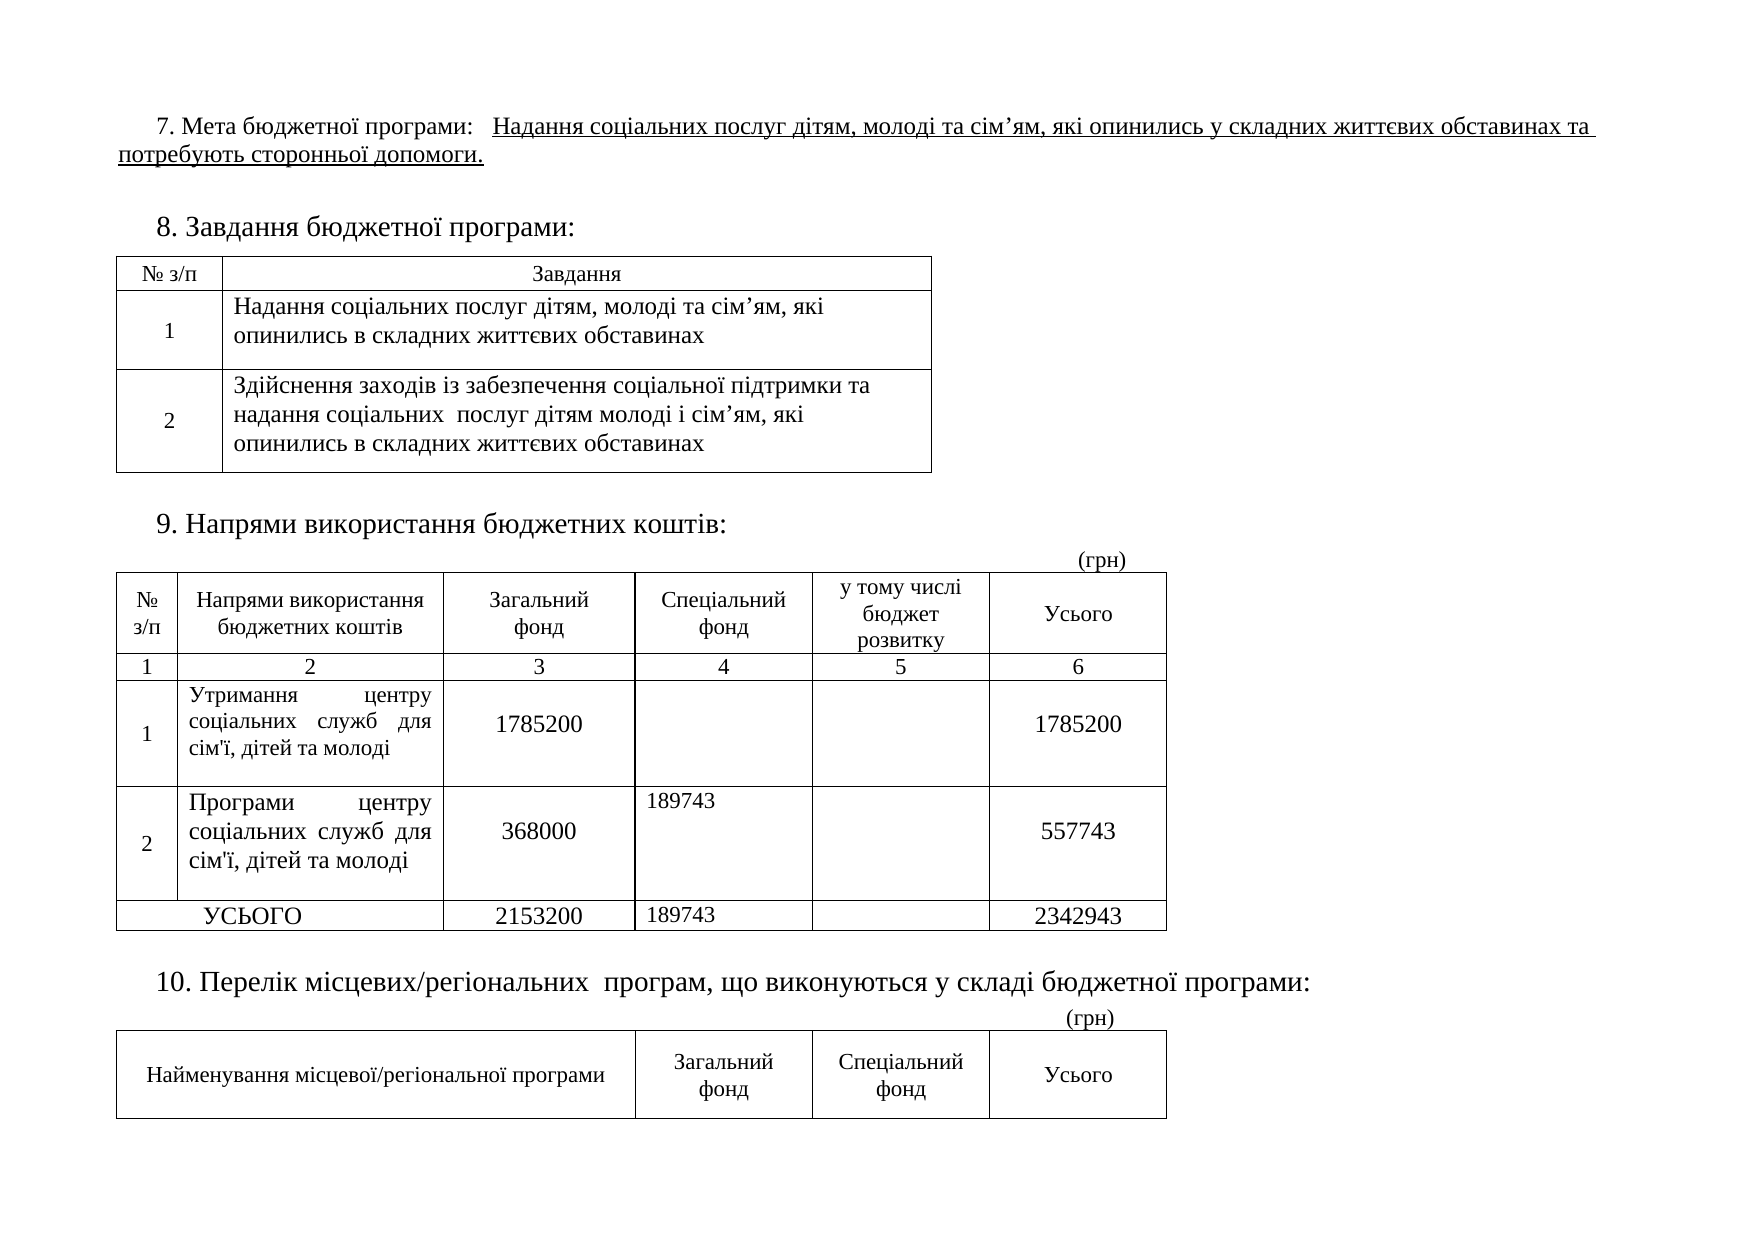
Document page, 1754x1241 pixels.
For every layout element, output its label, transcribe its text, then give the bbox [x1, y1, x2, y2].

table_cell [813, 787, 989, 900]
table_cell 189743 [636, 787, 812, 900]
table_header Усього [990, 1031, 1166, 1118]
table_cell Здійснення заходів із забезпечення соціальної підтримки та надання соціальних послуг дітям молоді і сім’ям, які опинились в складних життєвих обставинах [223, 370, 931, 472]
text 7. Мета бюджетної програми: Надання соціальних послуг дітям, молоді та сім’ям, які опинились у складних життєвих обставинах та потребують сторонньої допомоги. [118, 111, 1636, 168]
table_cell 2153200 [444, 901, 634, 930]
text (грн) [118, 546, 1636, 572]
table_header Спеціальний фонд [813, 1031, 989, 1118]
table_cell 1785200 [990, 681, 1166, 786]
table_header Завдання [223, 257, 931, 290]
table_header Усього [990, 573, 1166, 652]
table_cell 189743 [636, 901, 812, 930]
table_cell 3 [444, 654, 634, 680]
table_cell [813, 681, 989, 786]
table_cell 5 [813, 654, 989, 680]
table_cell 1 [117, 654, 177, 680]
text 10. Перелік місцевих/регіональних програм, що виконуються у складі бюджетної програми: [118, 964, 1636, 998]
table_header Напрями використання бюджетних коштів [178, 573, 443, 652]
table_cell [636, 681, 812, 786]
table_cell 6 [990, 654, 1166, 680]
text 8. Завдання бюджетної програми: [118, 209, 1636, 243]
table_cell [813, 901, 989, 930]
table_header № з/п [117, 573, 177, 652]
table_cell 2 [117, 787, 177, 900]
text (грн) [1003, 1004, 1636, 1030]
table_cell 4 [636, 654, 812, 680]
table_cell 2 [178, 654, 443, 680]
table_header Спеціальний фонд [636, 573, 812, 652]
table_cell Надання соціальних послуг дітям, молоді та сім’ям, які опинились в складних життєвих обставинах [223, 291, 931, 369]
table_cell 557743 [990, 787, 1166, 900]
table_cell 2 [117, 370, 222, 472]
table_header Загальний фонд [636, 1031, 812, 1118]
table_header у тому числі бюджет розвитку [813, 573, 989, 652]
table_cell 1785200 [444, 681, 634, 786]
table_cell Утримання центру соціальних служб для сім'ї, дітей та молоді [178, 681, 443, 786]
table_header Загальний фонд [444, 573, 634, 652]
text 9. Напрями використання бюджетних коштів: [118, 506, 1636, 540]
table_header Найменування місцевої/регіональної програми [117, 1031, 635, 1118]
table_cell УСЬОГО [117, 901, 443, 930]
table_header № з/п [117, 257, 222, 290]
table_cell 368000 [444, 787, 634, 900]
table_cell 1 [117, 681, 177, 786]
table_cell Програми центру соціальних служб для сім'ї, дітей та молоді [178, 787, 443, 900]
table_cell 1 [117, 291, 222, 369]
table_cell 2342943 [990, 901, 1166, 930]
